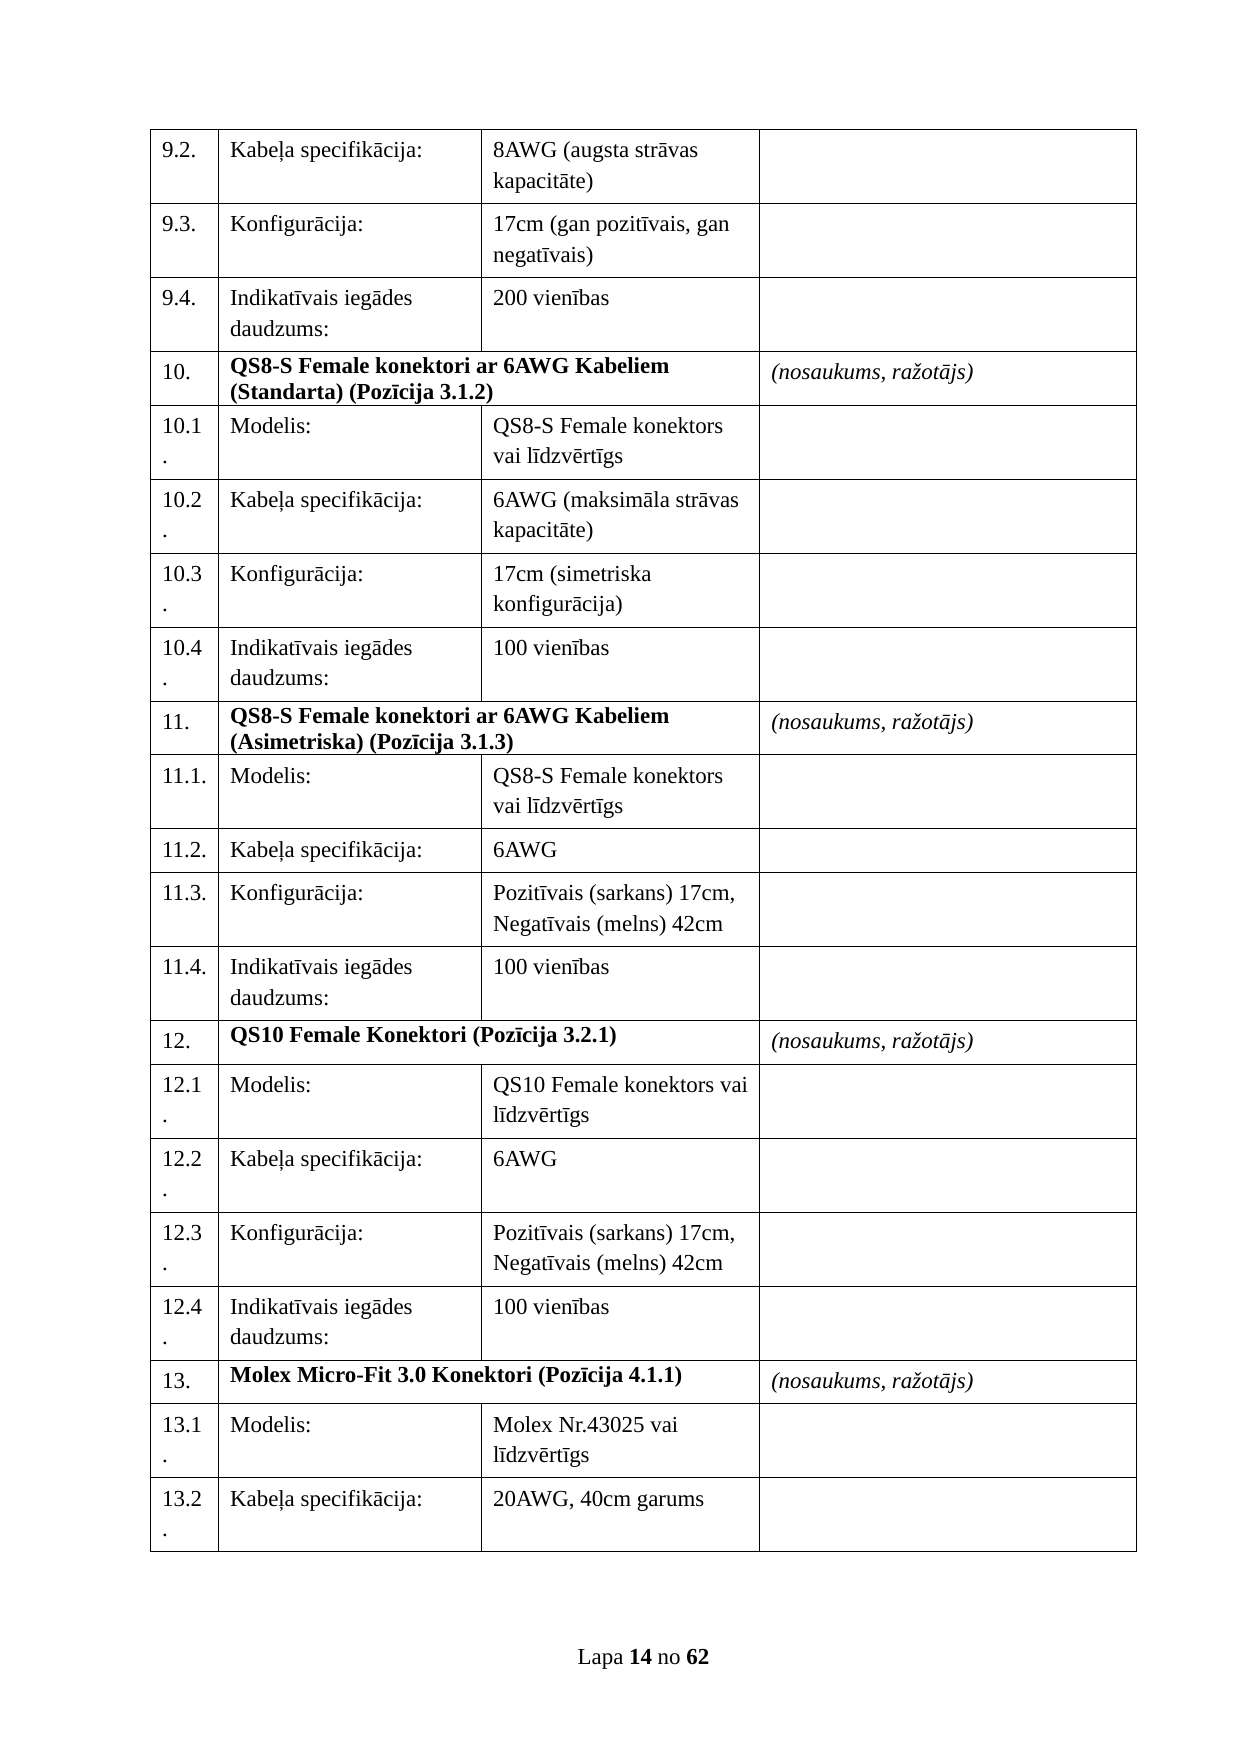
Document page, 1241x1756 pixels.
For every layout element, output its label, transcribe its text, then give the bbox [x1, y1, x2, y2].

table_cell Modelis: [219, 1065, 481, 1138]
table_cell 11. [151, 702, 218, 754]
table_cell Konfigurācija: [219, 1213, 481, 1286]
table_cell [760, 829, 1136, 872]
table_cell 100 vienības [482, 947, 759, 1020]
table_cell [760, 278, 1136, 351]
table_cell 100 vienības [482, 1287, 759, 1359]
table_cell 10.2. [151, 480, 218, 553]
table_cell Indikatīvais iegādes daudzums: [219, 628, 481, 701]
table_cell 9.3. [151, 204, 218, 277]
table_cell 13. [151, 1361, 218, 1403]
table_cell 10.1. [151, 406, 218, 479]
table_cell 200 vienības [482, 278, 759, 351]
table_cell 8AWG (augsta strāvas kapacitāte) [482, 130, 759, 203]
table_cell 12.3. [151, 1213, 218, 1286]
table_cell [760, 1287, 1136, 1359]
table_cell [760, 1404, 1136, 1477]
table_cell [760, 628, 1136, 701]
table_cell 12.4. [151, 1287, 218, 1359]
table_cell 12.2. [151, 1139, 218, 1212]
table_cell QS10 Female konektors vai līdzvērtīgs [482, 1065, 759, 1138]
table_cell 17cm (simetriska konfigurācija) [482, 554, 759, 627]
table_cell [760, 1139, 1136, 1212]
table_cell (nosaukums, ražotājs) [760, 1361, 1136, 1403]
table_cell 9.2. [151, 130, 218, 203]
table_cell 12. [151, 1021, 218, 1064]
table_cell QS8-S Female konektors vai līdzvērtīgs [482, 406, 759, 479]
table_cell Kabeļa specifikācija: [219, 480, 481, 553]
table_cell (nosaukums, ražotājs) [760, 352, 1136, 405]
table_cell Konfigurācija: [219, 554, 481, 627]
table_cell [760, 947, 1136, 1020]
table_cell Indikatīvais iegādes daudzums: [219, 1287, 481, 1359]
table_cell 13.2. [151, 1478, 218, 1551]
table_cell 10. [151, 352, 218, 405]
table_cell Modelis: [219, 1404, 481, 1477]
table_cell Konfigurācija: [219, 873, 481, 946]
table_cell Kabeļa specifikācija: [219, 130, 481, 203]
table_cell [760, 554, 1136, 627]
table_cell [760, 755, 1136, 828]
table_cell 13.1. [151, 1404, 218, 1477]
table_cell 11.1. [151, 755, 218, 828]
table_cell Molex Nr.43025 vai līdzvērtīgs [482, 1404, 759, 1477]
table_cell [760, 873, 1136, 946]
table_cell QS8-S Female konektori ar 6AWG Kabeliem (Asimetriska) (Pozīcija 3.1.3) [219, 702, 759, 754]
table_cell Indikatīvais iegādes daudzums: [219, 947, 481, 1020]
table_cell Pozitīvais (sarkans) 17cm, Negatīvais (melns) 42cm [482, 873, 759, 946]
table_cell Molex Micro-Fit 3.0 Konektori (Pozīcija 4.1.1) [219, 1361, 759, 1403]
table_cell 6AWG [482, 829, 759, 872]
table_cell [760, 1478, 1136, 1551]
table_cell [760, 406, 1136, 479]
table_cell Kabeļa specifikācija: [219, 1478, 481, 1551]
table_cell 12.1. [151, 1065, 218, 1138]
table_cell 10.3. [151, 554, 218, 627]
table_cell Pozitīvais (sarkans) 17cm, Negatīvais (melns) 42cm [482, 1213, 759, 1286]
table_cell Modelis: [219, 755, 481, 828]
table_cell 17cm (gan pozitīvais, gan negatīvais) [482, 204, 759, 277]
table_cell [760, 1065, 1136, 1138]
table_cell 20AWG, 40cm garums [482, 1478, 759, 1551]
table_cell 6AWG (maksimāla strāvas kapacitāte) [482, 480, 759, 553]
table_cell Konfigurācija: [219, 204, 481, 277]
table_cell QS10 Female Konektori (Pozīcija 3.2.1) [219, 1021, 759, 1064]
table_cell 10.4. [151, 628, 218, 701]
table_cell Modelis: [219, 406, 481, 479]
table_cell Indikatīvais iegādes daudzums: [219, 278, 481, 351]
table_cell 6AWG [482, 1139, 759, 1212]
table_cell 9.4. [151, 278, 218, 351]
table_cell 11.2. [151, 829, 218, 872]
table_cell 11.4. [151, 947, 218, 1020]
table_cell [760, 480, 1136, 553]
table_cell [760, 1213, 1136, 1286]
table_cell Kabeļa specifikācija: [219, 829, 481, 872]
table_cell Kabeļa specifikācija: [219, 1139, 481, 1212]
table_cell (nosaukums, ražotājs) [760, 702, 1136, 754]
table_cell QS8-S Female konektori ar 6AWG Kabeliem (Standarta) (Pozīcija 3.1.2) [219, 352, 759, 405]
table_cell 11.3. [151, 873, 218, 946]
table_cell QS8-S Female konektors vai līdzvērtīgs [482, 755, 759, 828]
table_cell [760, 130, 1136, 203]
table_cell (nosaukums, ražotājs) [760, 1021, 1136, 1064]
table_cell 100 vienības [482, 628, 759, 701]
table_cell [760, 204, 1136, 277]
